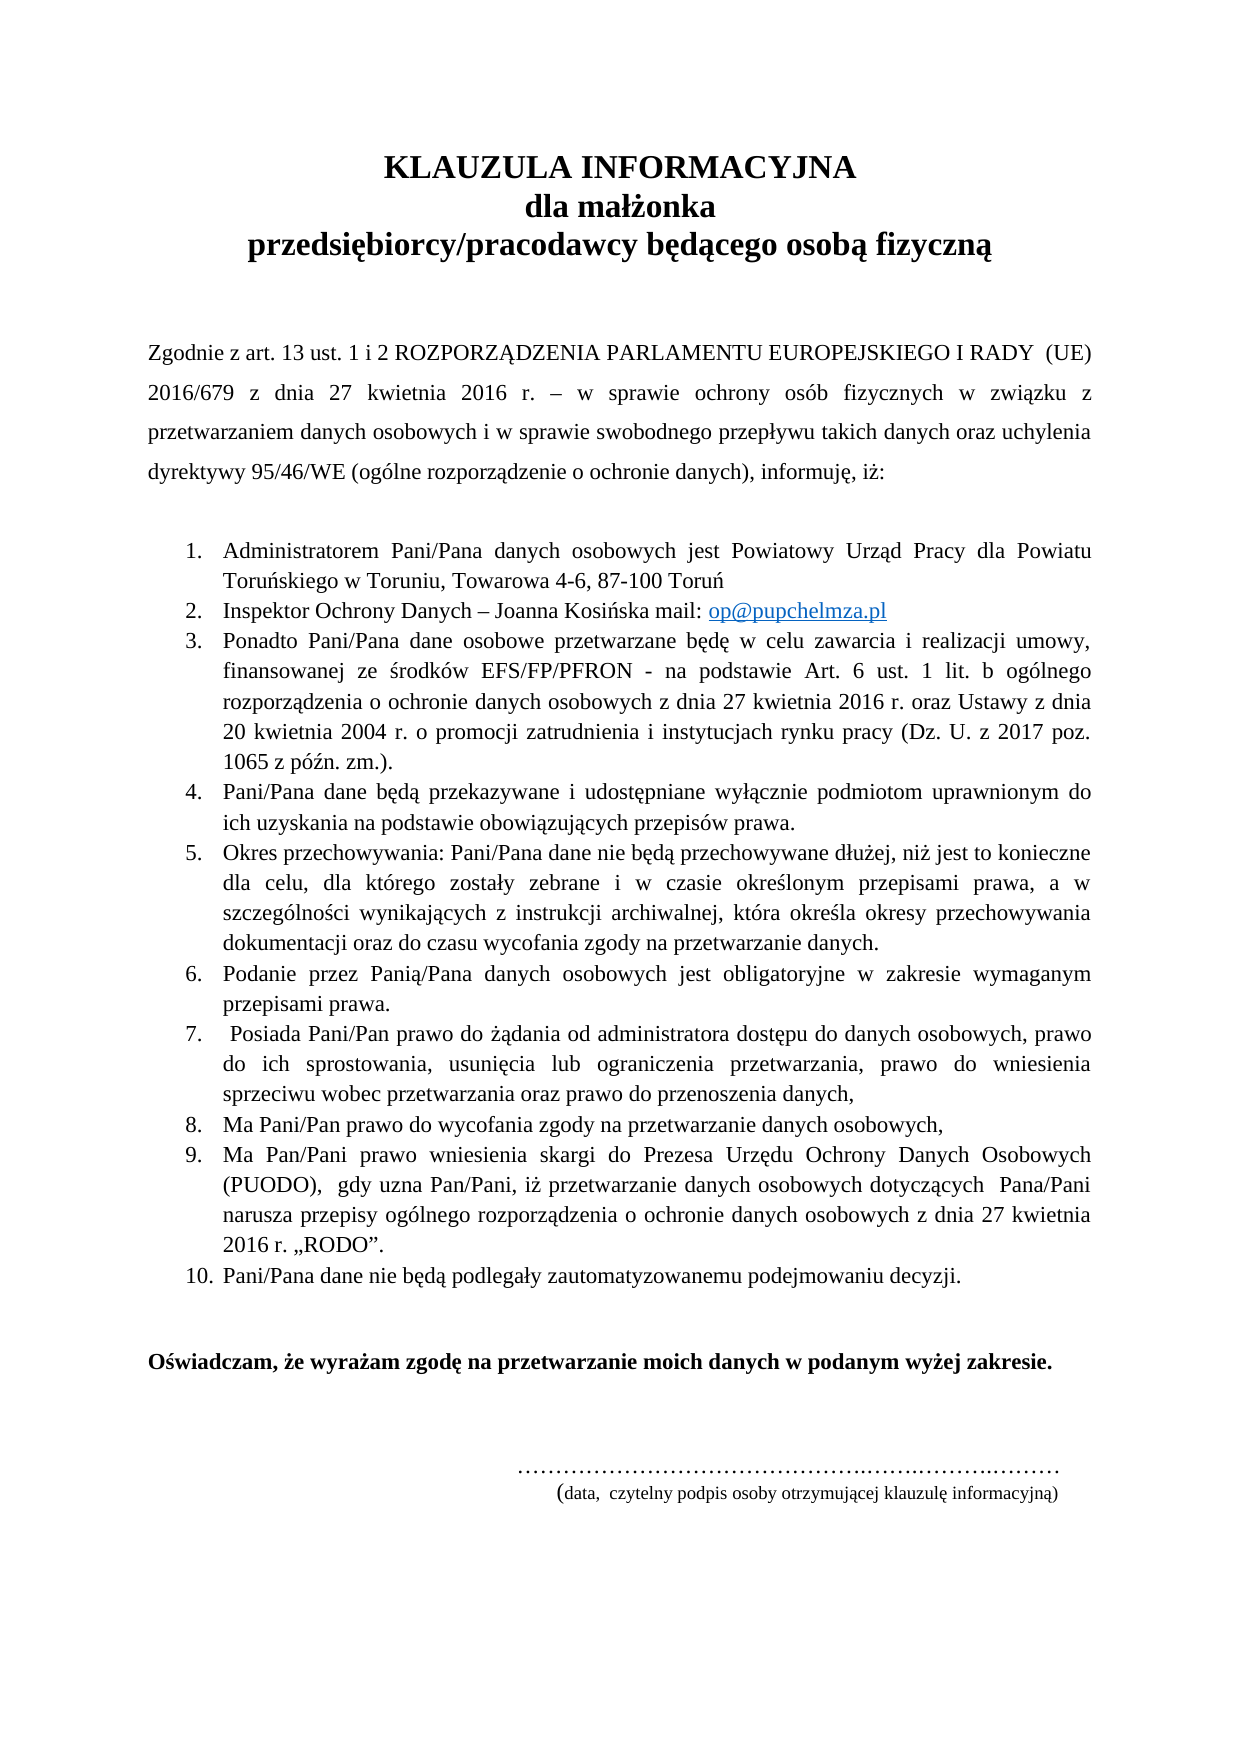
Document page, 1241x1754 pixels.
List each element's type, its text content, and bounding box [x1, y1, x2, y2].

text KLAUZULA INFORMACYJNA [148, 148, 1093, 186]
list Okres przechowywania: Pani/Pana dane nie będą przechowywane dłużej, niż jest to konieczne dla celu, dla którego zostały zebrane i w czasie określonym przepisami prawa, a w szczególności wynikających z instrukcji archiwalnej, która określa okresy przechowywania dokumentacji oraz do czasu wycofania zgody na przetwarzanie danych. [185, 839, 1093, 956]
text (data, czytelny podpis osoby otrzymującej klauzulę informacyjną) [516, 1478, 1093, 1505]
text Oświadczam, że wyrażam zgodę na przetwarzanie moich danych w podanym wyżej zakresie. [148, 1348, 1093, 1375]
text Zgodnie z art. 13 ust. 1 i 2 ROZPORZĄDZENIA PARLAMENTU EUROPEJSKIEGO I RADY (UE) 2016/679 z dnia 27 kwietnia 2016 r. – w sprawie ochrony osób fizycznych w związku z przetwarzaniem danych osobowych i w sprawie swobodnego przepływu takich danych oraz uchylenia dyrektywy 95/46/WE (ogólne rozporządzenie o ochronie danych), informuję, iż: [148, 339, 1093, 484]
list Podanie przez Panią/Pana danych osobowych jest obligatoryjne w zakresie wymaganym przepisami prawa. [185, 959, 1093, 1016]
list Ma Pan/Pani prawo wniesienia skargi do Prezesa Urzędu Ochrony Danych Osobowych (PUODO), gdy uzna Pan/Pani, iż przetwarzanie danych osobowych dotyczących Pana/Pani narusza przepisy ogólnego rozporządzenia o ochronie danych osobowych z dnia 27 kwietnia 2016 r. „RODO”. [185, 1141, 1093, 1258]
list Administratorem Pani/Pana danych osobowych jest Powiatowy Urząd Pracy dla Powiatu Toruńskiego w Toruniu, Towarowa 4-6, 87-100 Toruń [185, 537, 1093, 593]
list Posiada Pani/Pan prawo do żądania od administratora dostępu do danych osobowych, prawo do ich sprostowania, usunięcia lub ograniczenia przetwarzania, prawo do wniesienia sprzeciwu wobec przetwarzania oraz prawo do przenoszenia danych, [185, 1020, 1093, 1107]
list Ponadto Pani/Pana dane osobowe przetwarzane będę w celu zawarcia i realizacji umowy, finansowanej ze środków EFS/FP/PFRON - na podstawie Art. 6 ust. 1 lit. b ogólnego rozporządzenia o ochronie danych osobowych z dnia 27 kwietnia 2016 r. oraz Ustawy z dnia 20 kwietnia 2004 r. o promocji zatrudnienia i instytucjach rynku pracy (Dz. U. z 2017 poz. 1065 z późn. zm.). [185, 627, 1093, 774]
list Inspektor Ochrony Danych – Joanna Kosińska mail: op@pupchelmza.pl [185, 597, 1093, 623]
list Pani/Pana dane nie będą podlegały zautomatyzowanemu podejmowaniu decyzji. [185, 1262, 1093, 1288]
list Pani/Pana dane będą przekazywane i udostępniane wyłącznie podmiotom uprawnionym do ich uzyskania na podstawie obowiązujących przepisów prawa. [185, 778, 1093, 835]
text przedsiębiorcy/pracodawcy będącego osobą fizyczną [148, 224, 1093, 263]
text ……………………………………….…….……….……… [516, 1452, 1093, 1478]
list Ma Pani/Pan prawo do wycofania zgody na przetwarzanie danych osobowych, [185, 1111, 1093, 1137]
text dla małżonka [148, 186, 1093, 224]
